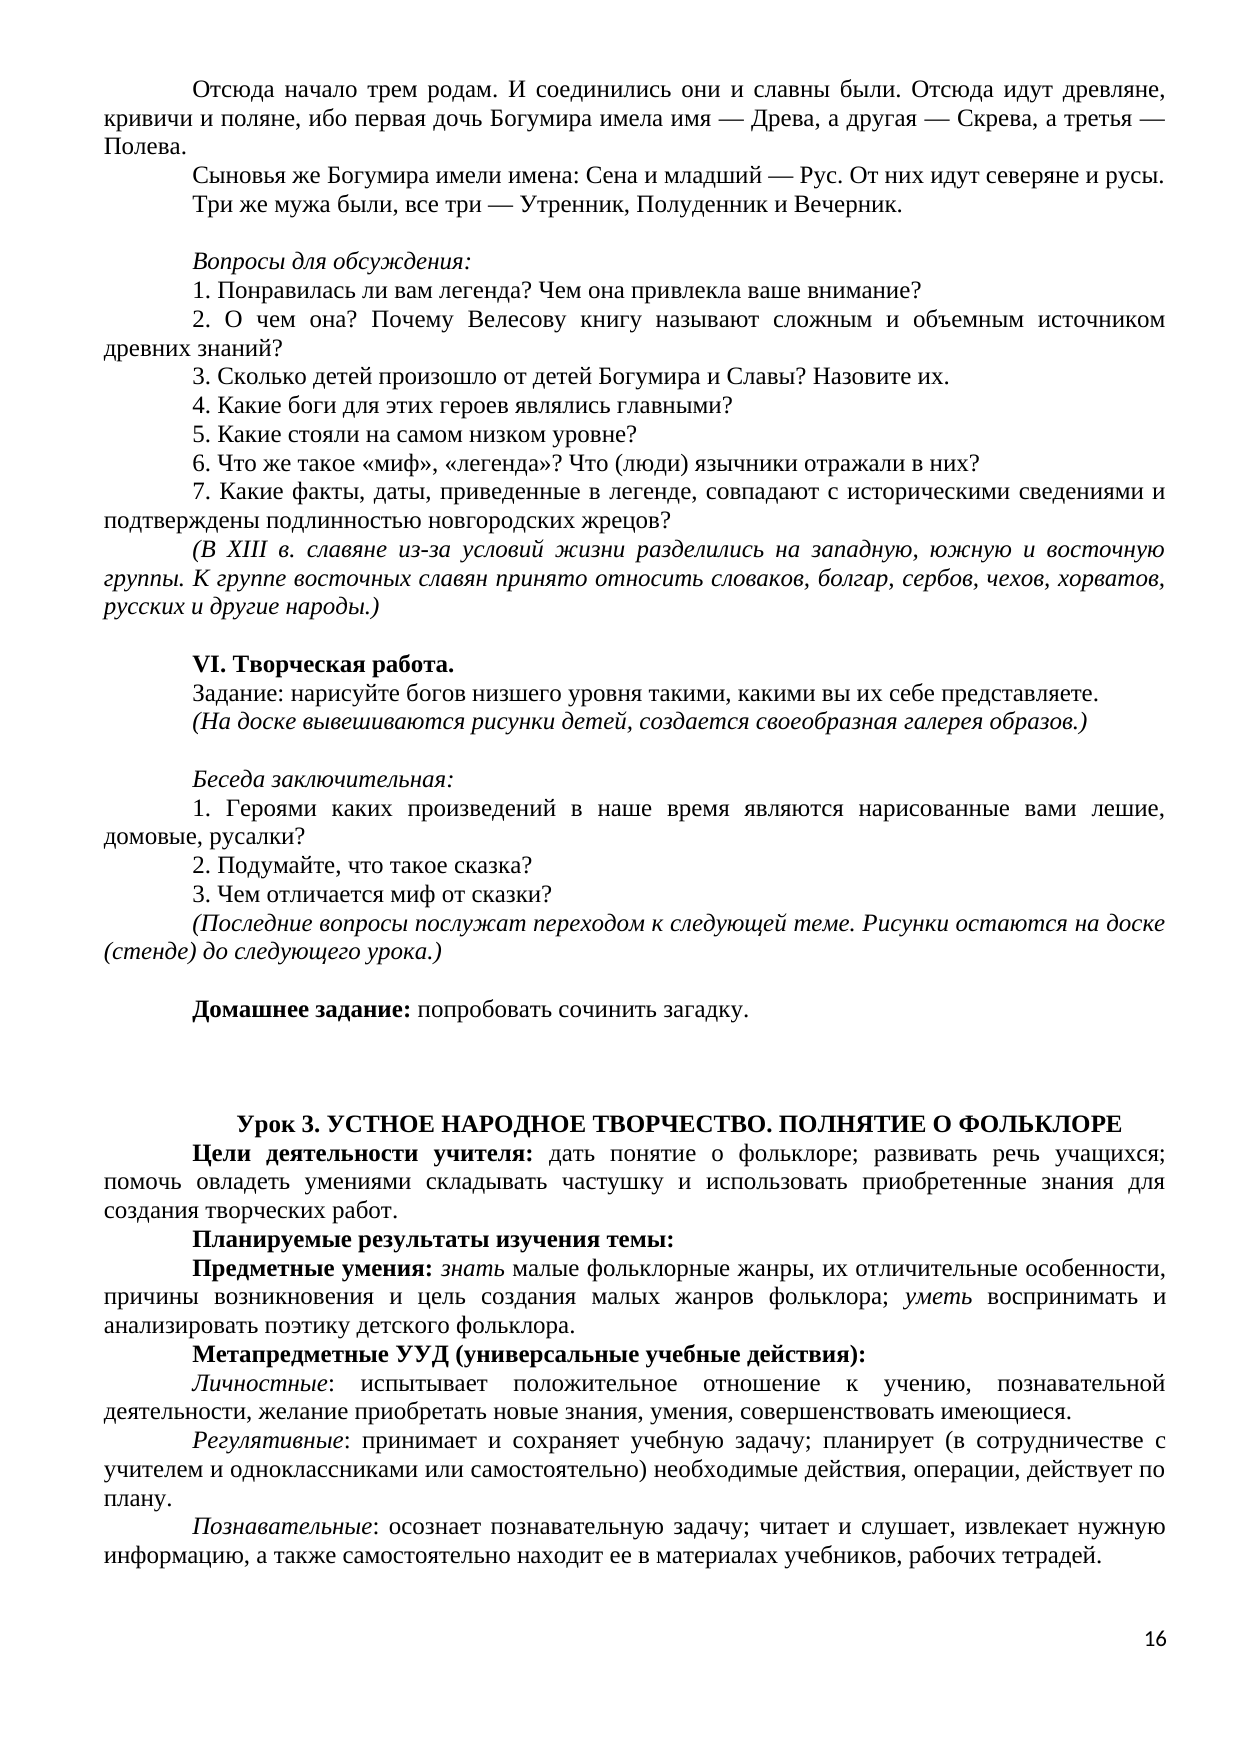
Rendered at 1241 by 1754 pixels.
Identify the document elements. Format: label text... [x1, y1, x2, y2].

text Задание: нарисуйте богов низшего уровня такими, какими вы их себе представляете. [103, 678, 1167, 706]
text Отсюда начало трем родам. И соединились они и славны были. Отсюда идут древляне, кривичи и поляне, ибо первая дочь Богумира имела имя — Древа, а другая — Скрева, а третья — Полева. [103, 74, 1167, 160]
text (На доске вывешиваются рисунки детей, создается своеобразная галерея образов.) [103, 706, 1167, 735]
text Предметные умения: знать малые фольклорные жанры, их отличительные особенности, причины возникновения и цель создания малых жанров фольклора; уметь воспринимать и анализировать поэтику детского фольклора. [103, 1253, 1167, 1339]
text VI. Творческая работа. [103, 649, 1167, 678]
text (В ХIII в. славяне из-за условий жизни разделились на западную, южную и восточную группы. К группе восточных славян принято относить словаков, болгар, сербов, чехов, хорватов, русских и другие народы.) [103, 534, 1167, 620]
text Метапредметные УУД (универсальные учебные действия): [103, 1339, 1167, 1368]
text Цели деятельности учителя: дать понятие о фольклоре; развивать речь учащихся; помочь овладеть умениями складывать частушку и использовать приобретенные знания для создания творческих работ. [103, 1138, 1167, 1224]
text 6. Что же такое «миф», «легенда»? Что (люди) язычники отражали в них? [103, 448, 1167, 476]
text Планируемые результаты изучения темы: [103, 1224, 1167, 1253]
text 2. О чем она? Почему Велесову книгу называют сложным и объемным источником древних знаний? [103, 304, 1167, 361]
text 5. Какие стояли на самом низком уровне? [103, 419, 1167, 448]
text Вопросы для обсуждения: [103, 246, 1167, 275]
text Сыновья же Богумира имели имена: Сена и младший — Рус. От них идут северяне и русы. [103, 160, 1167, 189]
text (Последние вопросы послужат переходом к следующей теме. Рисунки остаются на доске (стенде) до следующего урока.) [103, 908, 1167, 965]
text Три же мужа были, все три — Утренник, Полуденник и Вечерник. [103, 189, 1167, 218]
text Беседа заключительная: [103, 764, 1167, 793]
text Личностные: испытывает положительное отношение к учению, познавательной деятельности, желание приобретать новые знания, умения, совершенствовать имеющиеся. [103, 1368, 1167, 1425]
text 1. Героями каких произведений в наше время являются нарисованные вами лешие, домовые, русалки? [103, 793, 1167, 850]
text 2. Подумайте, что такое сказка? [103, 850, 1167, 879]
text Урок 3. УСТНОЕ НАРОДНОЕ ТВОРЧЕСТВО. ПОЛНЯТИЕ О ФОЛЬКЛОРЕ [103, 1109, 1167, 1138]
text Регулятивные: принимает и сохраняет учебную задачу; планирует (в сотрудничестве с учителем и одноклассниками или самостоятельно) необходимые действия, операции, действует по плану. [103, 1425, 1167, 1511]
text 7. Какие факты, даты, приведенные в легенде, совпадают с историческими сведениями и подтверждены подлинностью новгородских жрецов? [103, 476, 1167, 534]
text Познавательные: осознает познавательную задачу; читает и слушает, извлекает нужную информацию, а также самостоятельно находит ее в материалах учебников, рабочих тетрадей. [103, 1511, 1167, 1569]
text 4. Какие боги для этих героев являлись главными? [103, 390, 1167, 419]
text 3. Сколько детей произошло от детей Богумира и Славы? Назовите их. [103, 361, 1167, 390]
text Домашнее задание: попробовать сочинить загадку. [103, 994, 1167, 1023]
text 3. Чем отличается миф от сказки? [103, 879, 1167, 908]
text 1. Понравилась ли вам легенда? Чем она привлекла ваше внимание? [103, 275, 1167, 304]
